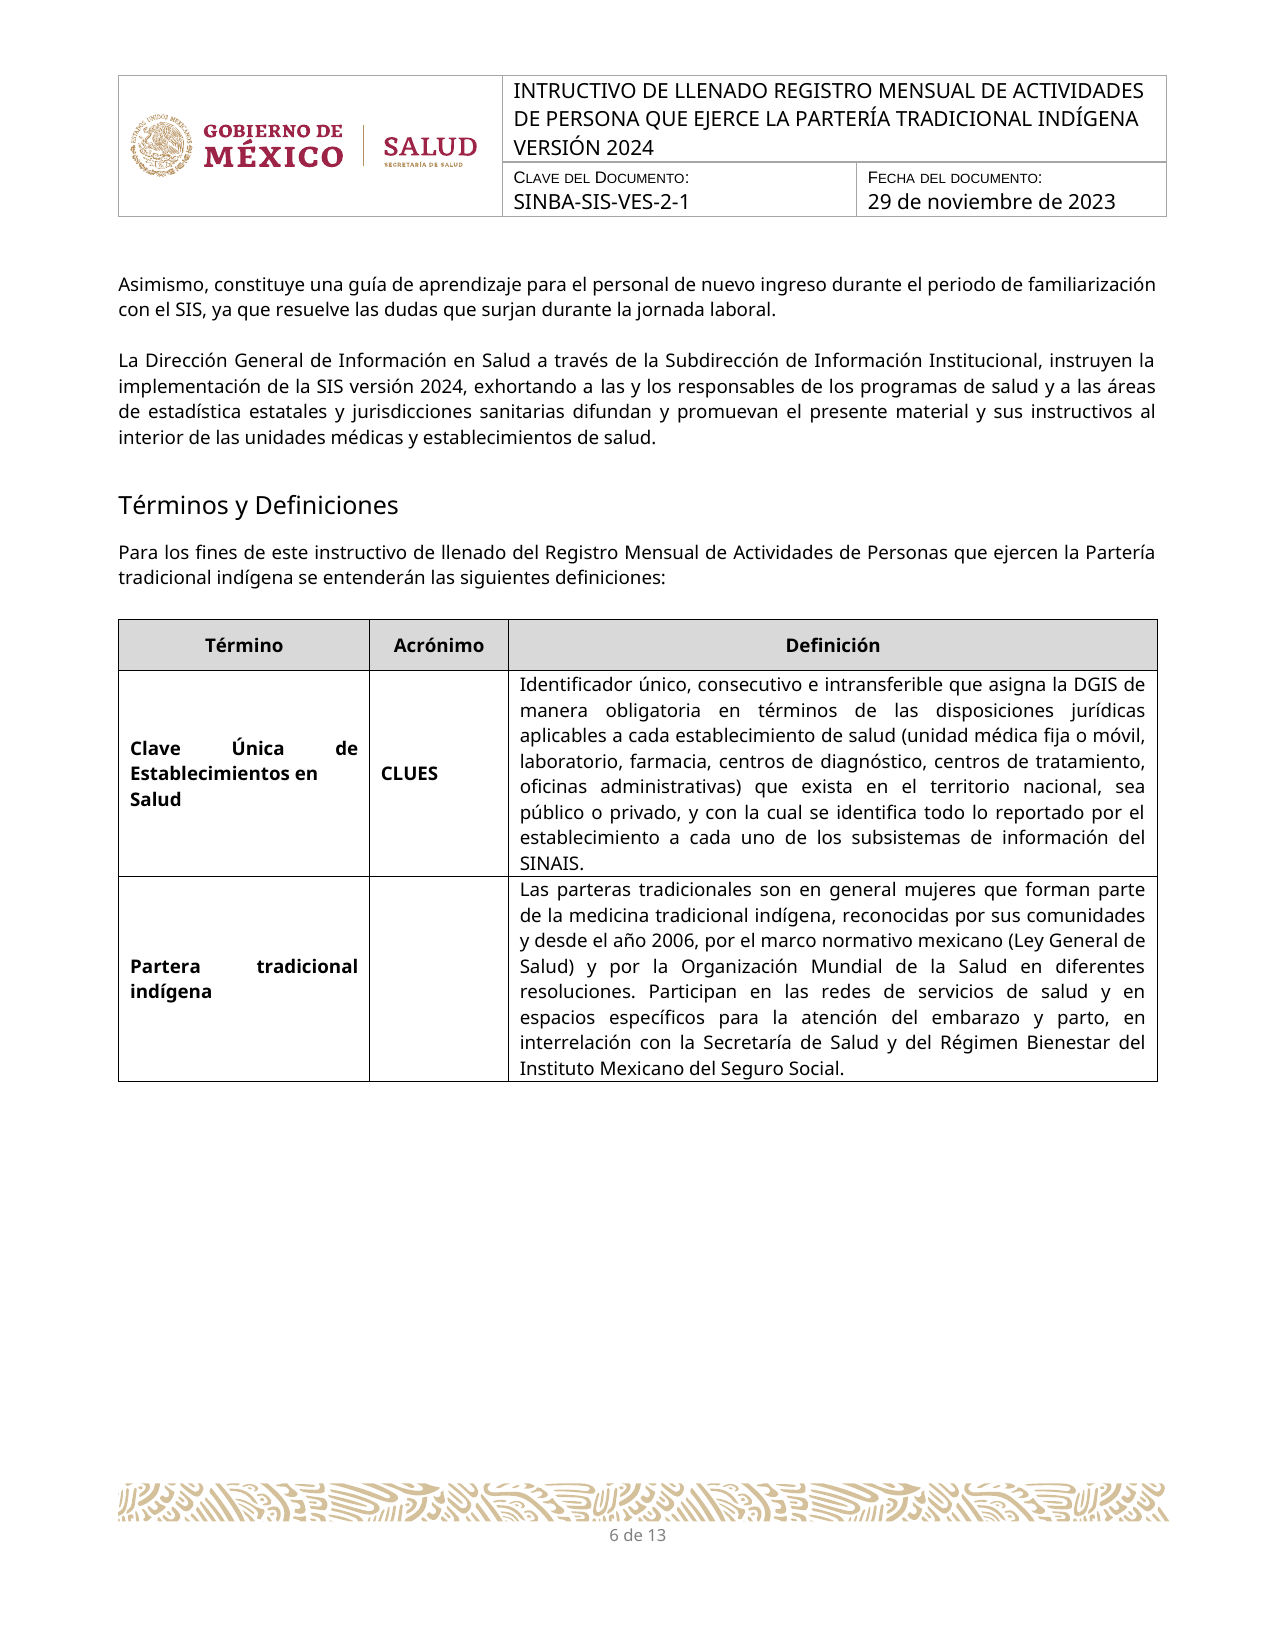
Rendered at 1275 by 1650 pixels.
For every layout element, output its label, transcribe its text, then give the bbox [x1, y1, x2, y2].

text Para los fines de este instructivo de llenado del Registro Mensual de Actividades de Personas que ejercen la Partería tradicional indígena se entenderán las siguientes definiciones: [118, 539, 1157, 590]
table_header Término [119, 620, 369, 670]
table_cell Partera tradicional indígena [119, 877, 369, 1081]
table_header Acrónimo [370, 620, 508, 670]
text La Dirección General de Información en Salud a través de la Subdirección de Información Institucional, instruyen la implementación de la SIS versión 2024, exhortando a las y los responsables de los programas de salud y a las áreas de estadística estatales y jurisdicciones sanitarias difundan y promuevan el presente material y sus instructivos al interior de las unidades médicas y establecimientos de salud. [118, 348, 1157, 450]
table_cell CLUES [370, 671, 508, 876]
table_cell Clave Única de Establecimientos en Salud [119, 671, 369, 876]
text Asimismo, constituye una guía de aprendizaje para el personal de nuevo ingreso durante el periodo de familiarización con el SIS, ya que resuelve las dudas que surjan durante la jornada laboral. [118, 271, 1157, 322]
subtitle Términos y Definiciones [118, 487, 1157, 521]
table_cell [370, 877, 508, 1081]
table_cell Identificador único, consecutivo e intransferible que asigna la DGIS de manera obligatoria en términos de las disposiciones jurídicas aplicables a cada establecimiento de salud (unidad médica fija o móvil, laboratorio, farmacia, centros de diagnóstico, centros de tratamiento, oficinas administrativas) que exista en el territorio nacional, sea público o privado, y con la cual se identifica todo lo reportado por el establecimiento a cada uno de los subsistemas de información del SINAIS. [509, 671, 1157, 876]
table_header Definición [509, 620, 1157, 670]
table_cell Las parteras tradicionales son en general mujeres que forman parte de la medicina tradicional indígena, reconocidas por sus comunidades y desde el año 2006, por el marco normativo mexicano (Ley General de Salud) y por la Organización Mundial de la Salud en diferentes resoluciones. Participan en las redes de servicios de salud y en espacios específicos para la atención del embarazo y parto, en interrelación con la Secretaría de Salud y del Régimen Bienestar del Instituto Mexicano del Seguro Social. [509, 877, 1157, 1081]
